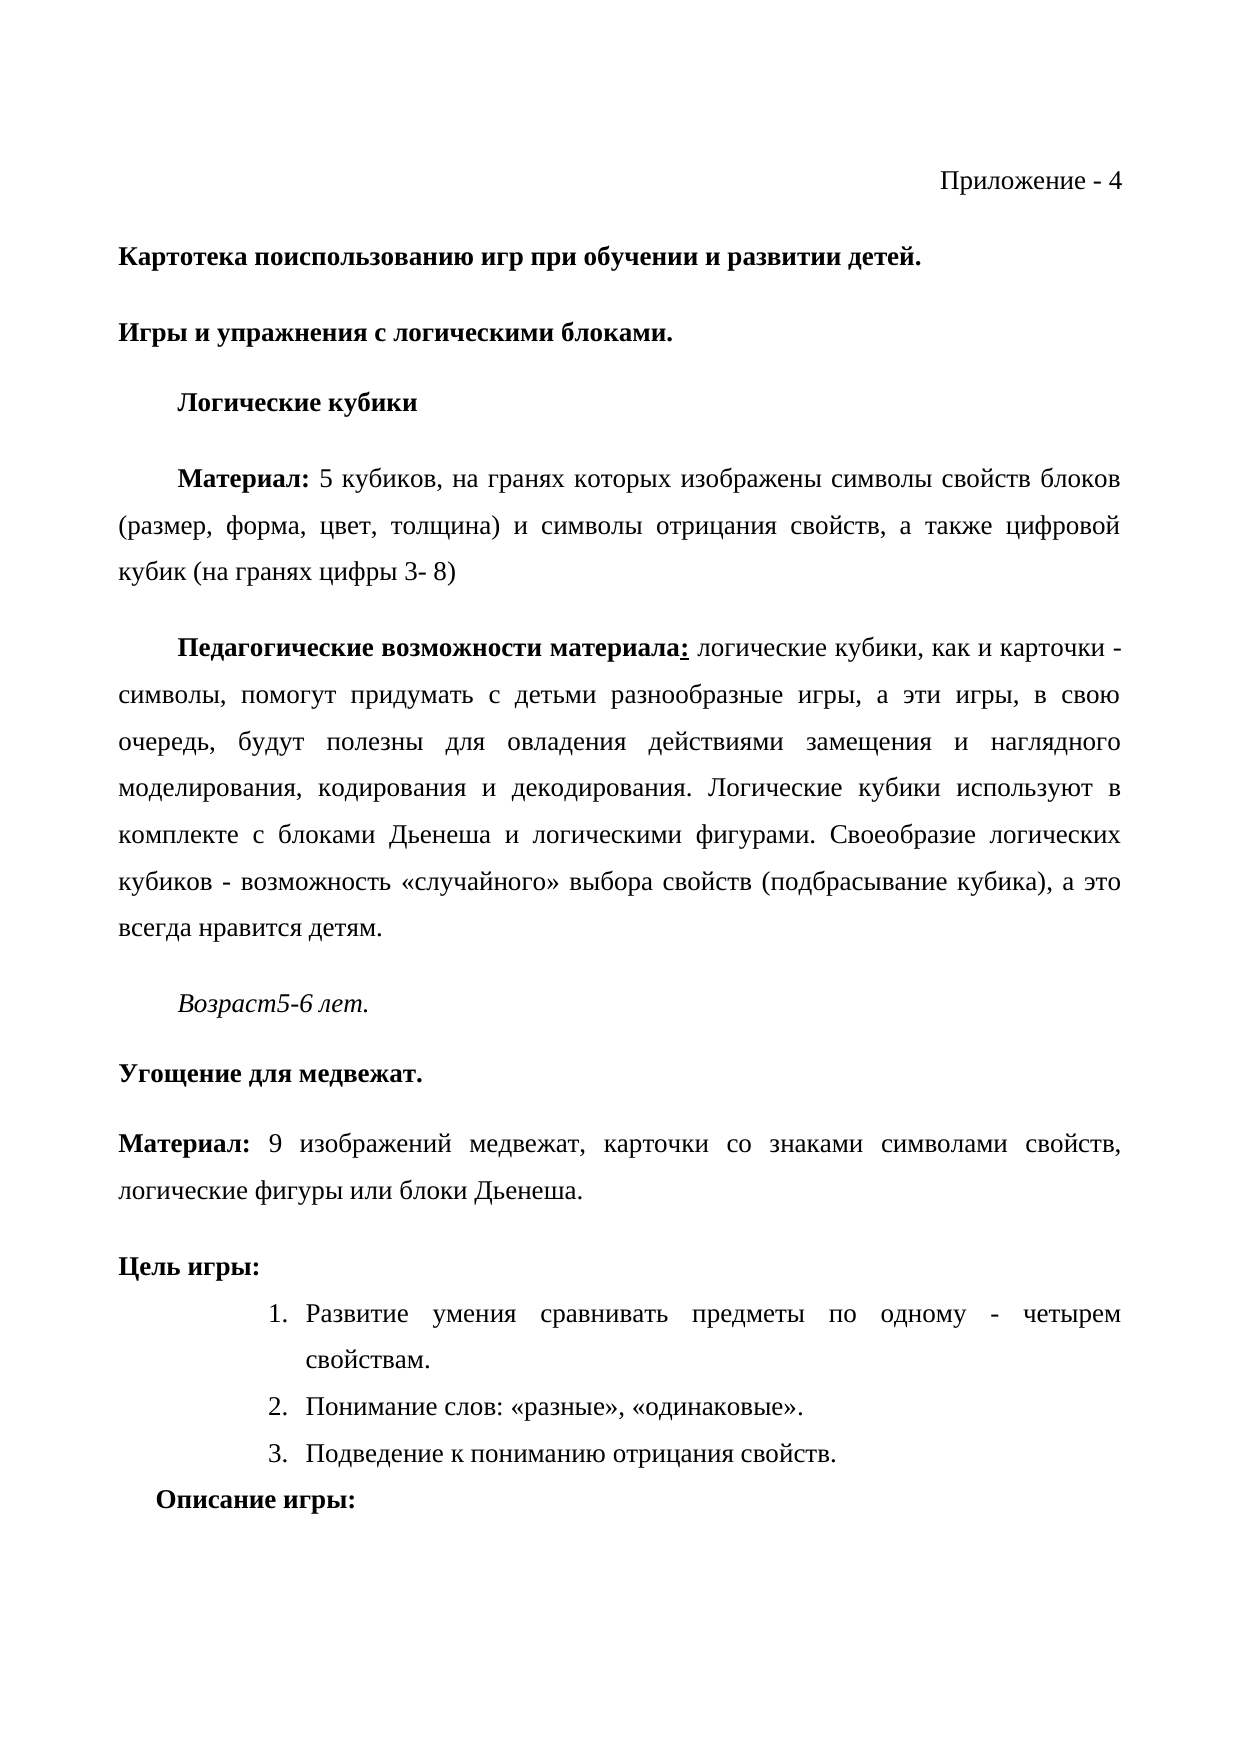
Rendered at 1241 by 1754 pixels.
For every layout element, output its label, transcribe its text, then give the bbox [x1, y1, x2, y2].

text Материал: 9 изображений медвежат, карточки со знаками символами свойств, логические фигуры или блоки Дьенеша. [118, 1127, 1122, 1205]
text Угощение для медвежат. [118, 1057, 1122, 1088]
list Подведение к пониманию отрицания свойств. [268, 1437, 1122, 1468]
list Развитие умения сравнивать предметы по одному - четырем свойствам. [268, 1297, 1122, 1374]
list Понимание слов: «разные», «одинаковые». [268, 1390, 1122, 1421]
text Логические кубики [118, 386, 1122, 417]
text Возраст5-6 лет. [118, 987, 1122, 1018]
text Цель игры: [118, 1250, 1122, 1281]
text Приложение - 4 [118, 164, 1122, 196]
text Игры и упражнения с логическими блоками. [118, 316, 1122, 347]
text Описание игры: [155, 1483, 1122, 1514]
text Картотека поиспользованию игр при обучении и развитии детей. [118, 240, 1122, 271]
text Материал: 5 кубиков, на гранях которых изображены символы свойств блоков (размер, форма, цвет, толщина) и символы отрицания свойств, а также цифровой кубик (на гранях цифры 3- 8) [118, 462, 1122, 587]
text Педагогические возможности материала: логические кубики, как и карточки - символы, помогут придумать с детьми разнообразные игры, а эти игры, в свою очередь, будут полезны для овладения действиями замещения и наглядного моделирования, кодирования и декодирования. Логические кубики используют в комплекте с блоками Дьенеша и логическими фигурами. Своеобразие логических кубиков - возможность «случайного» выбора свойств (подбрасывание кубика), а это всегда нравится детям. [118, 631, 1122, 942]
